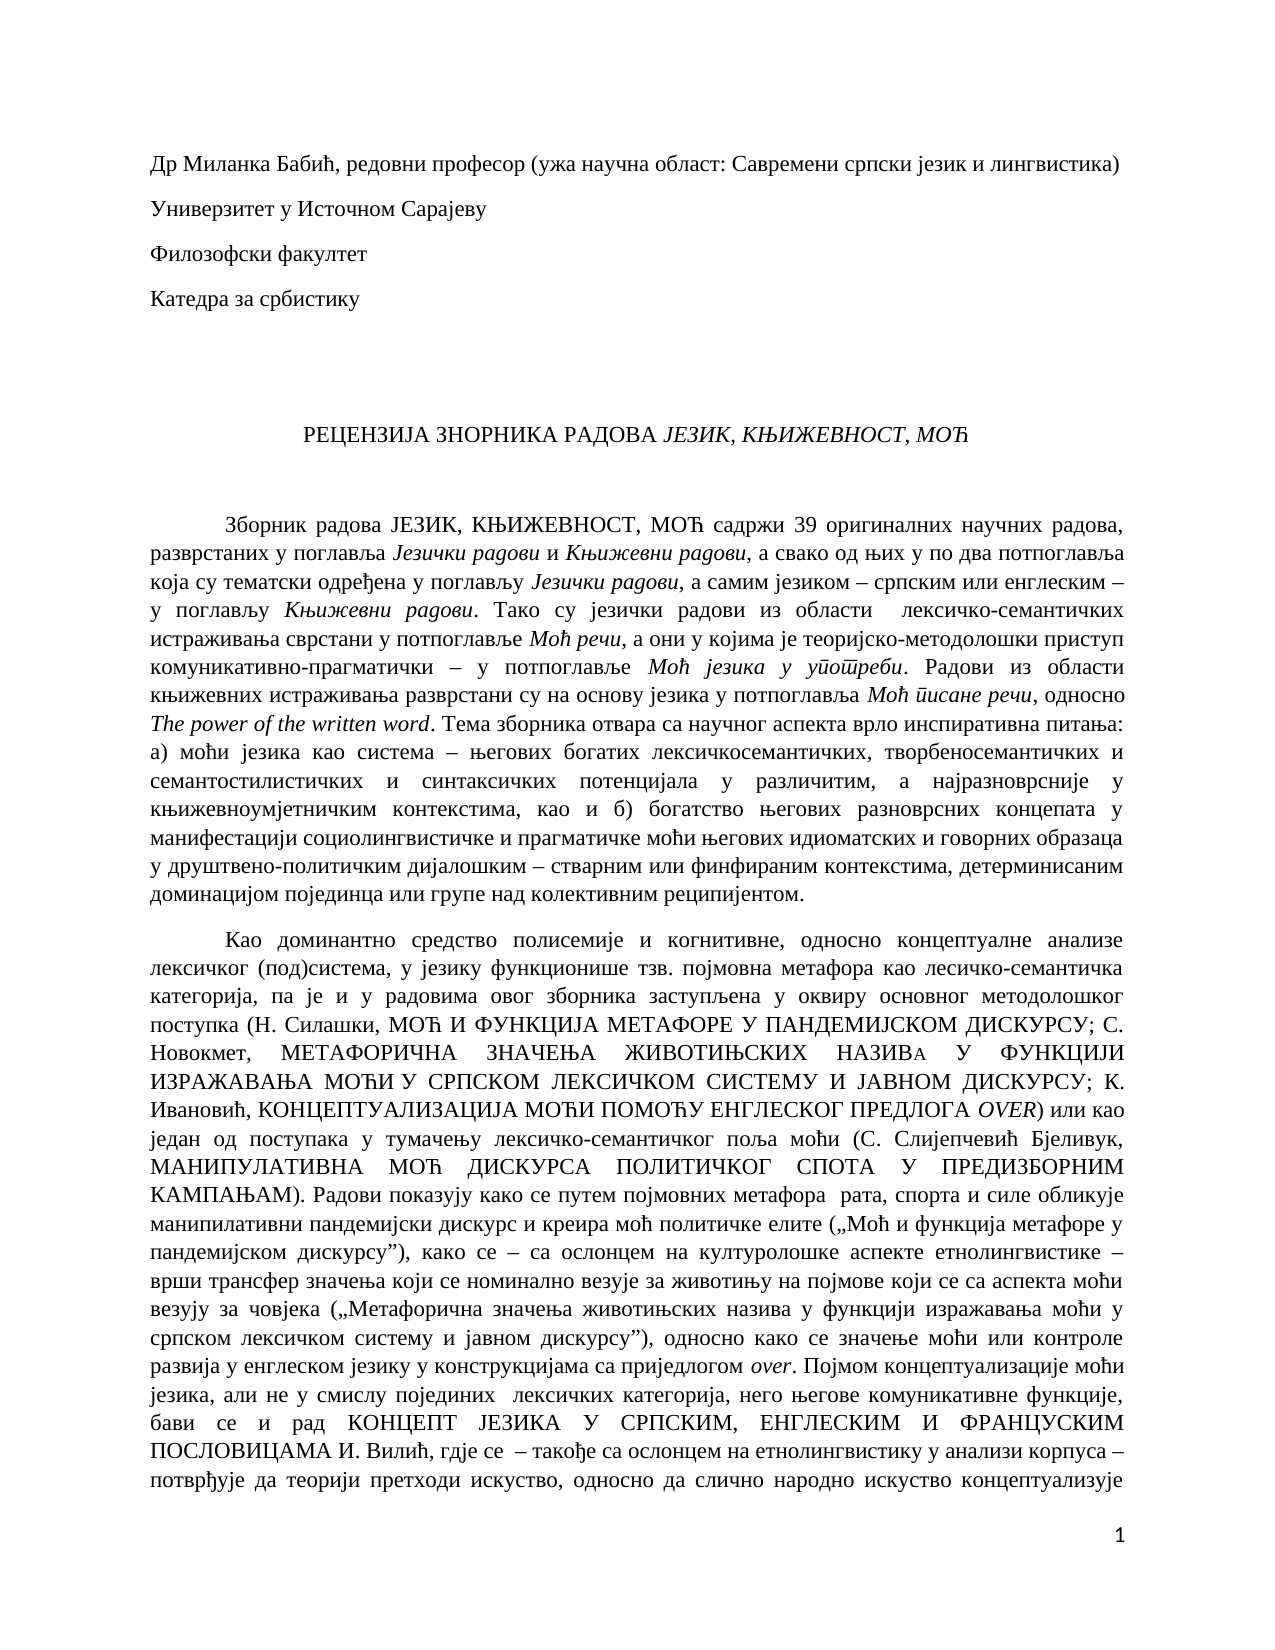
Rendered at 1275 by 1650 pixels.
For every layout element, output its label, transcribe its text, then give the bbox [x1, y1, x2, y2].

text Универзитет у Источном Сарајеву [150, 195, 1125, 221]
text РЕЦЕНЗИЈА ЗНОРНИКА РАДОВА ЈЕЗИК, КЊИЖЕВНОСТ, МОЋ [150, 421, 1125, 447]
text Катедра за србистику [150, 285, 1125, 312]
text Др Миланка Бабић, редовни професор (ужа научна област: Савремени српски језик и лингвистика) [150, 150, 1125, 176]
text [150, 926, 1125, 1492]
text Филозофски факултет [150, 240, 1125, 267]
text Зборник радова ЈЕЗИК, КЊИЖЕВНОСТ, МОЋ садржи 39 оригиналних научних радова, разврстаних у поглавља Језички радови и Књижевни радови, а свако од њих у по два потпоглавља која су тематски одређена у поглављу Језички радови, а самим језиком – српским или енглеским – у поглављу Књижевни радови. Тако су језички радови из области лексичко-семантичких истраживања сврстани у потпоглавље Моћ речи, а они у којима је теоријско-методолошки приступ комуникативно-прагматички – у потпоглавље Моћ језика у употреби. Радови из области књижевних истраживања разврстани су на основу језика у потпоглавља Моћ писане речи, односно The power of the written word. Тема зборника отвара са научног аспекта врло инспиративна питања: а) моћи језика као система – његових богатих лексичкосемантичких, творбеносемантичких и семантостилистичких и синтаксичких потенцијала у различитим, а најразноврсније у књижевноумјетничким контекстима, као и б) богатство његових разноврсних концепата у манифестацији социолингвистичке и прагматичке моћи његових идиоматских и говорних образаца у друштвено-политичким дијалошким – стварним или финфираним контекстима, детерминисаним доминацијом појединца или групе над колективним реципијентом. [150, 511, 1125, 907]
